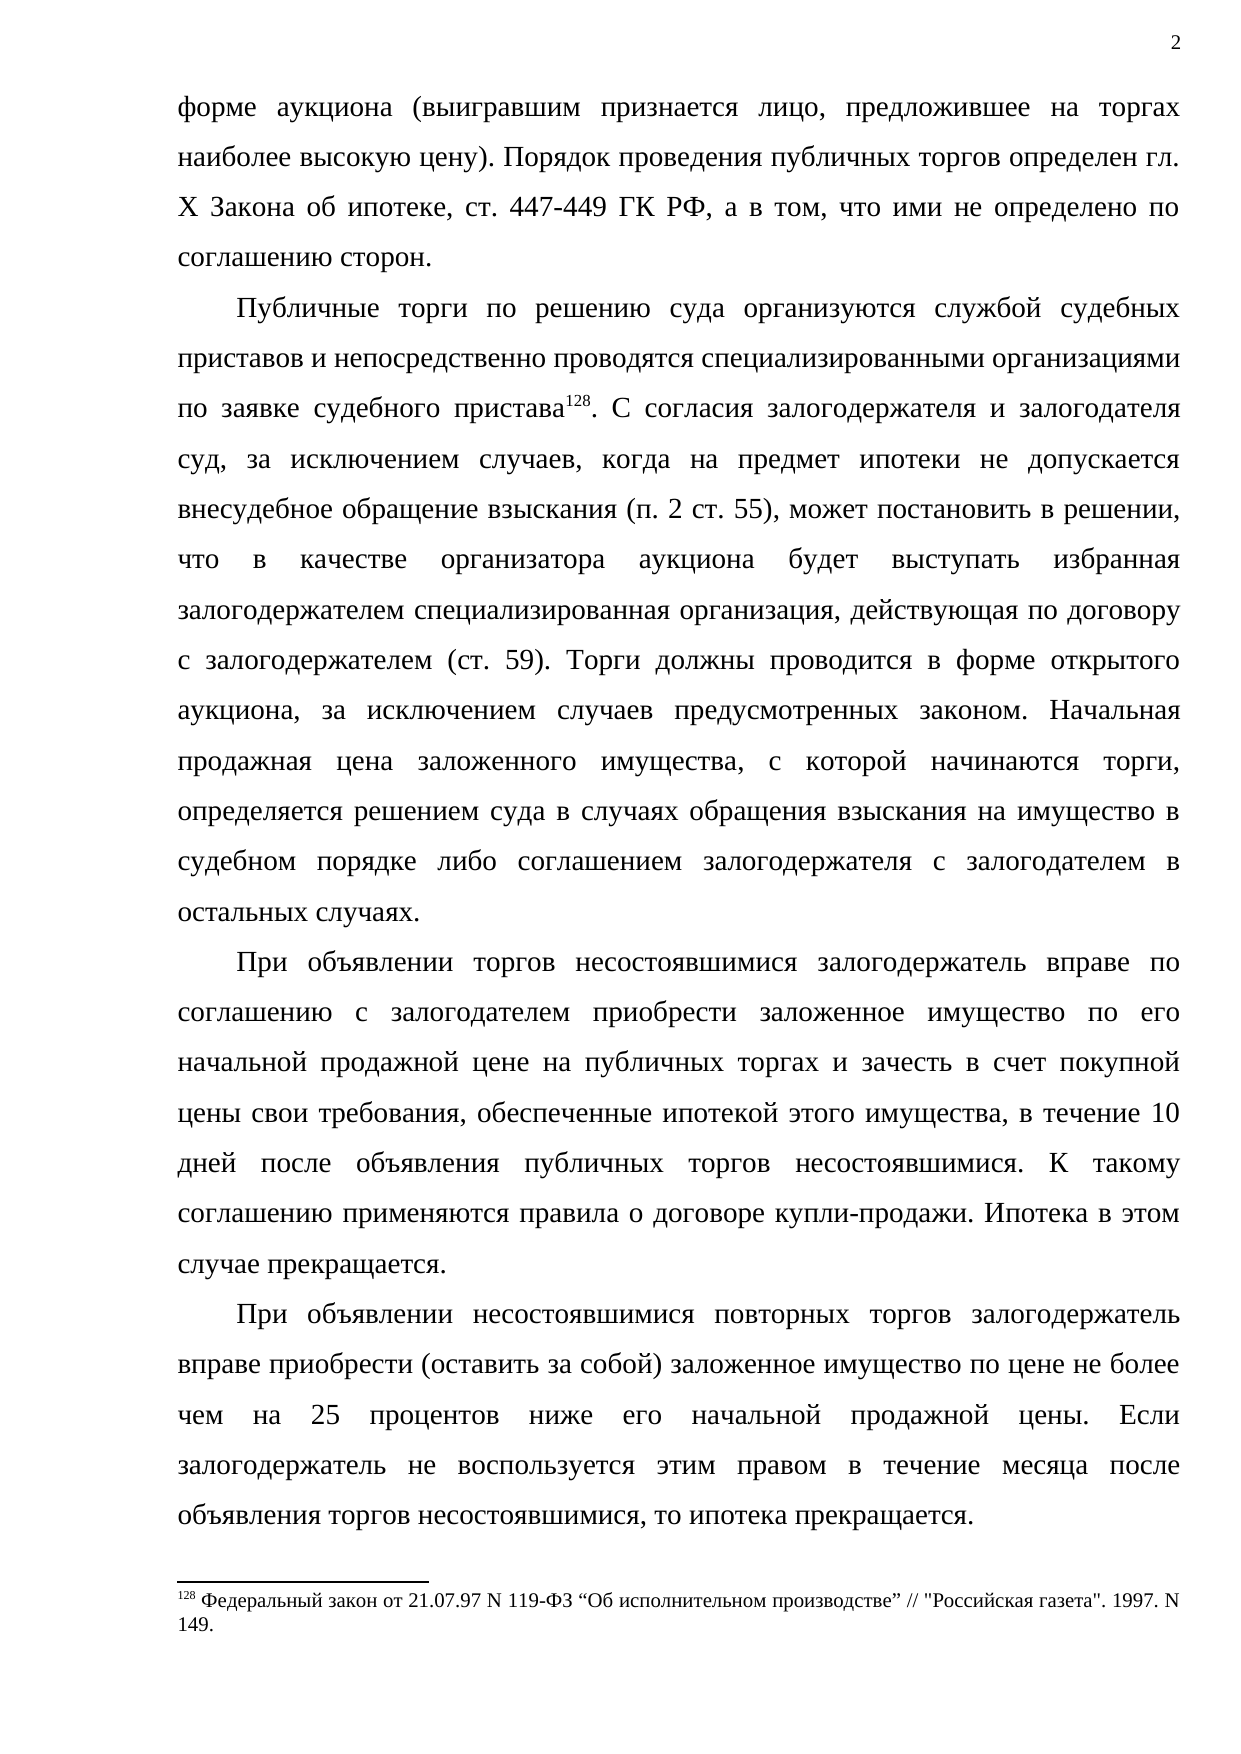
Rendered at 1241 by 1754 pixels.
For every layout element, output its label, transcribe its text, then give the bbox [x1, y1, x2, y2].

text При объявлении торгов несостоявшимися залогодержатель вправе по соглашению с залогодателем приобрести заложенное имущество по его начальной продажной цене на публичных торгах и зачесть в счет покупной цены свои требования, обеспеченные ипотекой этого имущества, в течение 10 дней после объявления публичных торгов несостоявшимися. К такому соглашению применяются правила о договоре купли-продажи. Ипотека в этом случае прекращается. [177, 944, 1181, 1279]
text При объявлении несостоявшимися повторных торгов залогодержатель вправе приобрести (оставить за собой) заложенное имущество по цене не более чем на 25 процентов ниже его начальной продажной цены. Если залогодержатель не воспользуется этим правом в течение месяца после объявления торгов несостоявшимися, то ипотека прекращается. [177, 1296, 1181, 1531]
text Публичные торги по решению суда организуются службой судебных приставов и непосредственно проводятся специализированными организациями по заявке судебного пристава. С согласия залогодержателя и залогодателя суд, за исключением случаев, когда на предмет ипотеки не допускается внесудебное обращение взыскания (п. 2 ст. 55), может постановить в решении, что в качестве организатора аукциона будет выступать избранная залогодержателем специализированная организация, действующая по договору с залогодержателем (ст. 59). Торги должны проводится в форме открытого аукциона, за исключением случаев предусмотренных законом. Начальная продажная цена заложенного имущества, с которой начинаются торги, определяется решением суда в случаях обращения взыскания на имущество в судебном порядке либо соглашением залогодержателя с залогодателем в остальных случаях. [177, 290, 1181, 927]
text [177, 89, 1181, 273]
